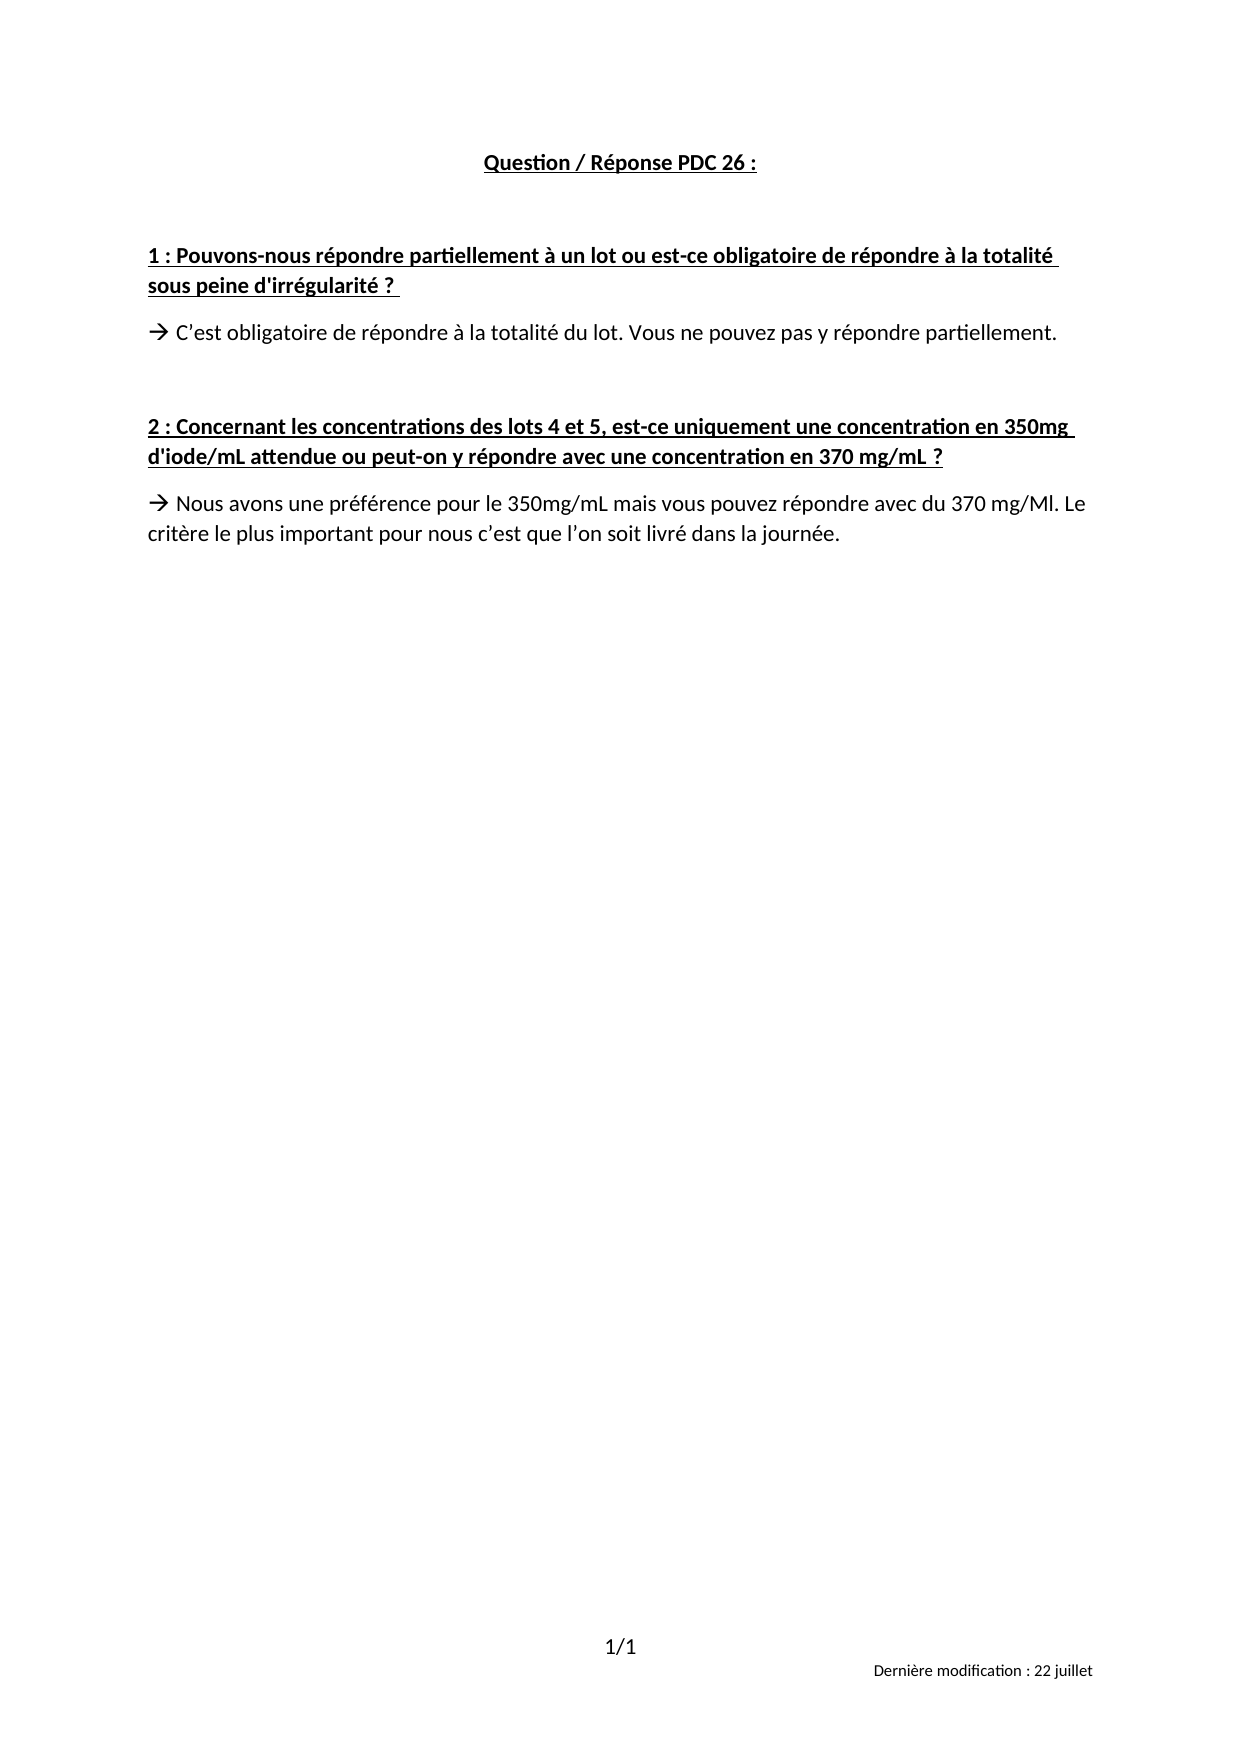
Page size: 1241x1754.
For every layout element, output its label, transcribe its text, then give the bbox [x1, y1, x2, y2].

text C’est obligatoire de répondre à la totalité du lot. Vous ne pouvez pas y répondre partiellement. [148, 318, 1093, 346]
text 1 : Pouvons-nous répondre partiellement à un lot ou est-ce obligatoire de répondre à la totalité sous peine d'irrégularité ? [148, 241, 1093, 299]
text Nous avons une préférence pour le 350mg/mL mais vous pouvez répondre avec du 370 mg/Ml. Le critère le plus important pour nous c’est que l’on soit livré dans la journée. [148, 489, 1093, 547]
text 2 : Concernant les concentrations des lots 4 et 5, est-ce uniquement une concentration en 350mg d'iode/mL attendue ou peut-on y répondre avec une concentration en 370 mg/mL ? [148, 412, 1093, 470]
text Question / Réponse PDC 26 : [148, 148, 1093, 176]
